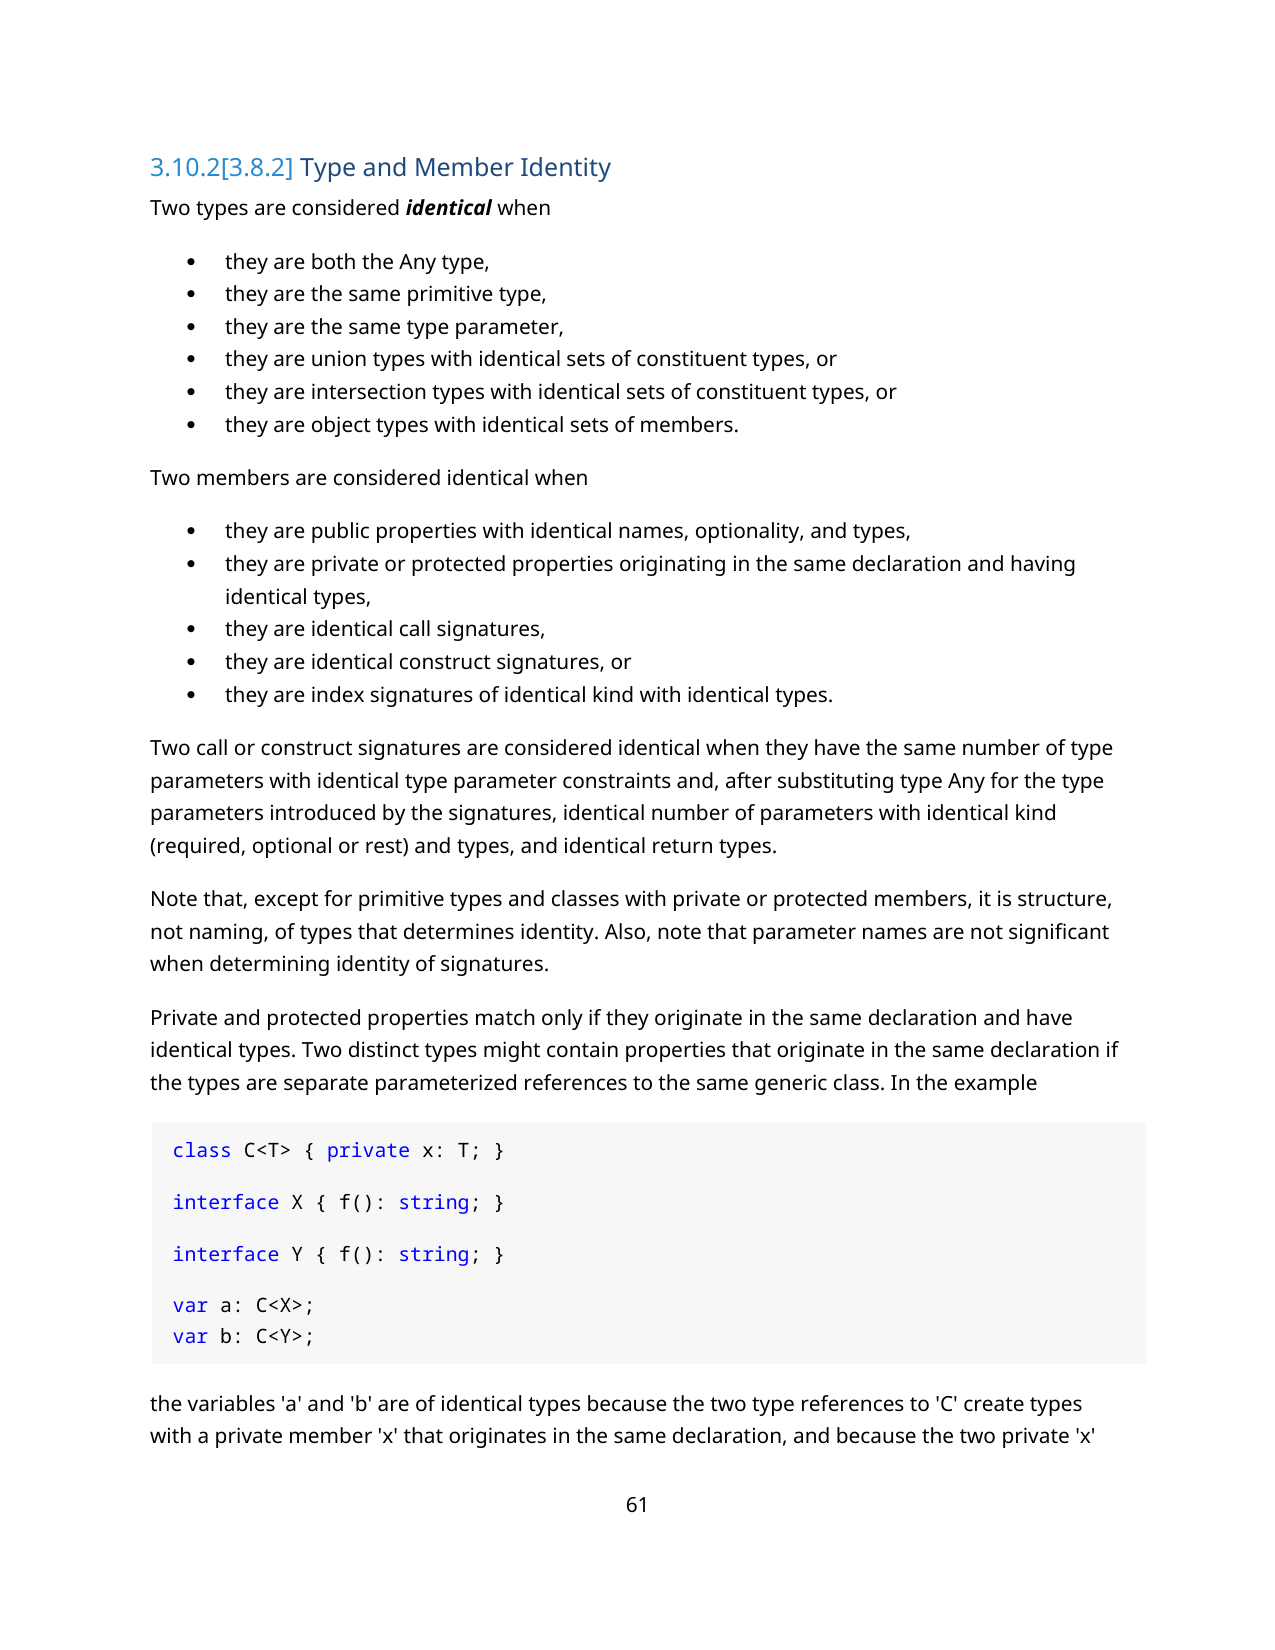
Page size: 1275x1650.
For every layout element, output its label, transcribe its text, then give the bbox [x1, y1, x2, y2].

text interface Y { f(): string; } [164, 1225, 1133, 1267]
text Private and protected properties match only if they originate in the same declaration and have identical types. Two distinct types might contain properties that originate in the same declaration if the types are separate parameterized references to the same generic class. In the example [150, 1003, 1125, 1097]
list they are public properties with identical names, optionality, and types, [187, 517, 1125, 545]
list they are identical call signatures, [187, 614, 1125, 643]
list they are the same type parameter, [187, 312, 1125, 340]
text Two members are considered identical when [150, 463, 1125, 492]
list they are both the Any type, [187, 247, 1125, 275]
text class C<T> { private x: T; } [164, 1134, 1133, 1163]
text Note that, except for primitive types and classes with private or protected members, it is structure, not naming, of types that determines identity. Also, note that parameter names are not significant when determining identity of signatures. [150, 884, 1125, 978]
text var a: C<X>; var b: C<Y>; [164, 1277, 1133, 1352]
subtitle Type and Member Identity [150, 150, 1125, 184]
list they are union types with identical sets of constituent types, or [187, 344, 1125, 373]
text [150, 1389, 1125, 1450]
list they are object types with identical sets of members. [187, 410, 1125, 438]
list they are identical construct signatures, or [187, 647, 1125, 676]
text interface X { f(): string; } [164, 1173, 1133, 1215]
list they are intersection types with identical sets of constituent types, or [187, 377, 1125, 406]
list they are private or protected properties originating in the same declaration and having identical types, [187, 549, 1125, 610]
list they are the same primitive type, [187, 279, 1125, 308]
list they are index signatures of identical kind with identical types. [187, 680, 1125, 708]
text Two types are considered identical when [150, 193, 1125, 222]
text Two call or construct signatures are considered identical when they have the same number of type parameters with identical type parameter constraints and, after substituting type Any for the type parameters introduced by the signatures, identical number of parameters with identical kind (required, optional or rest) and types, and identical return types. [150, 733, 1125, 859]
